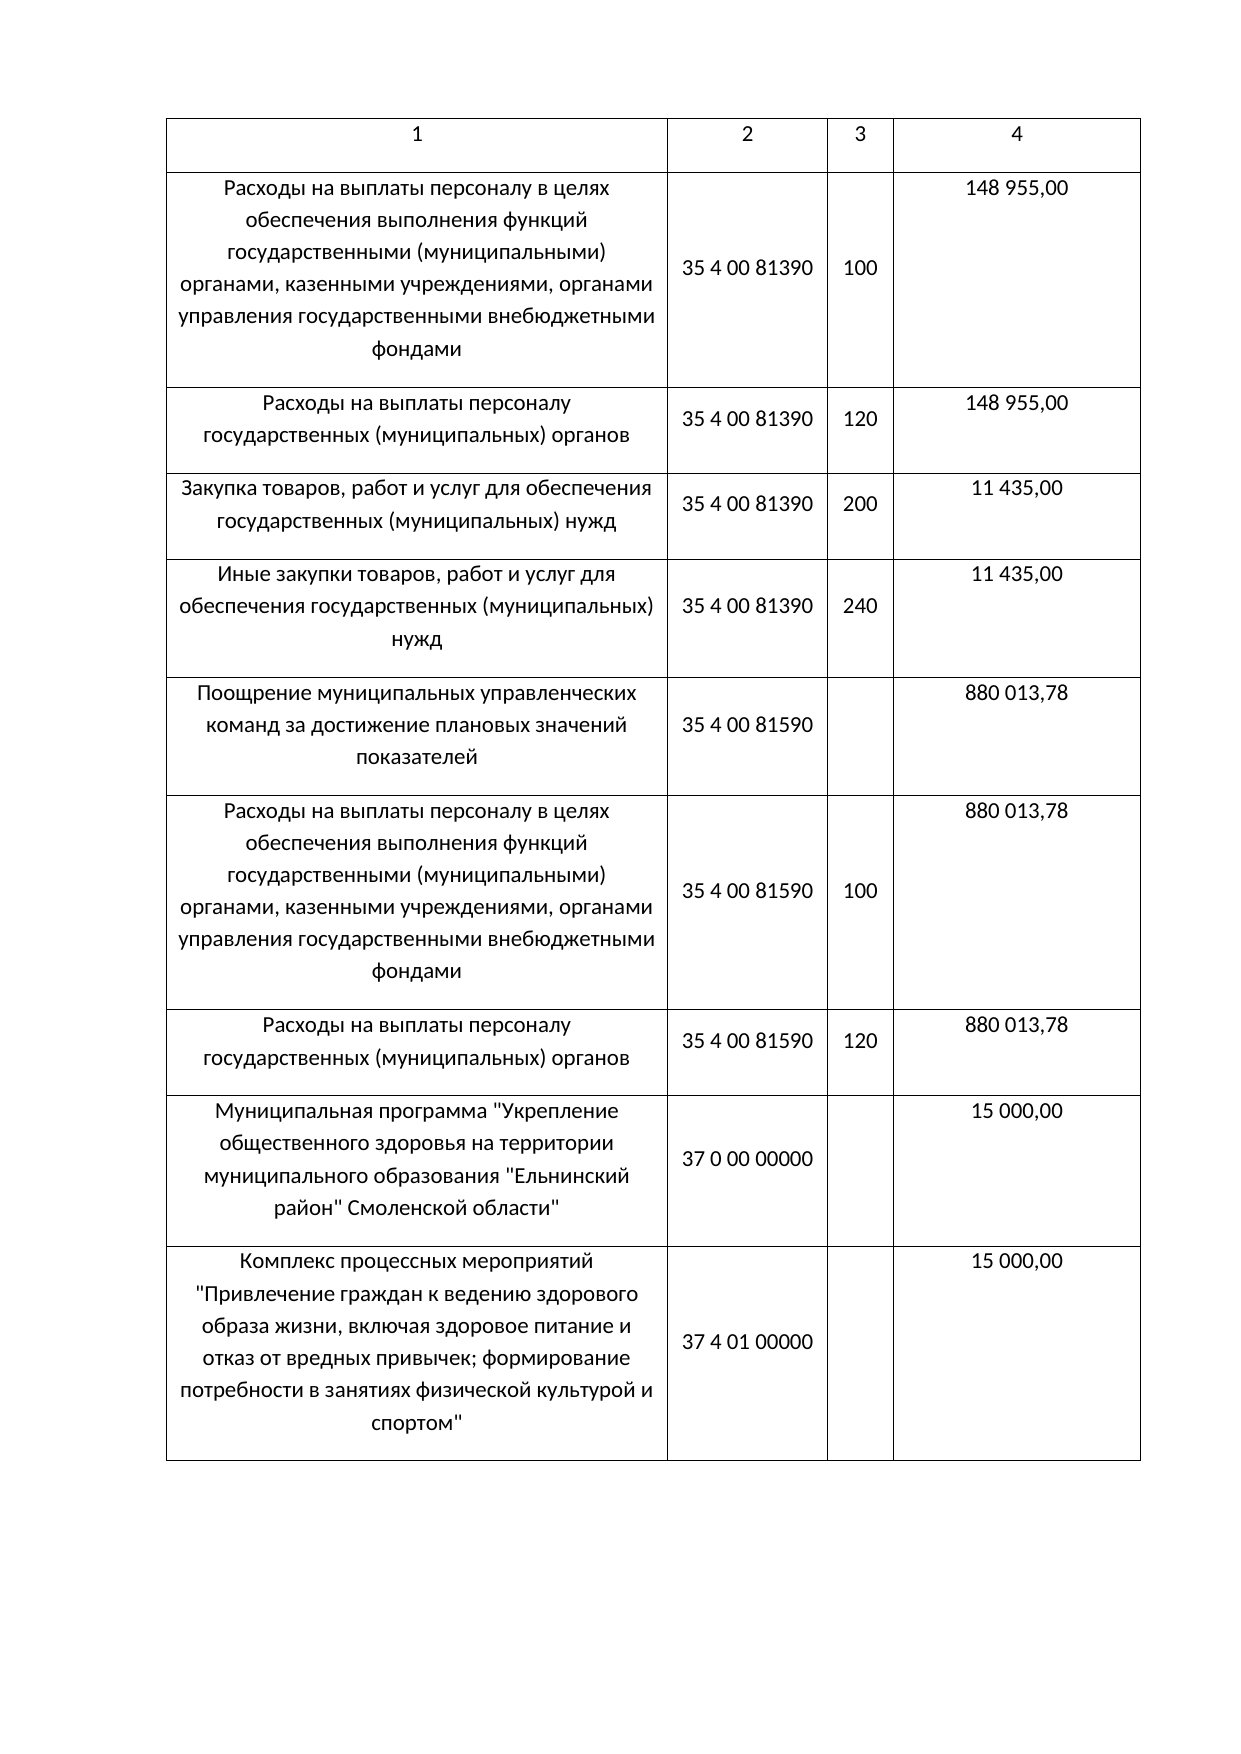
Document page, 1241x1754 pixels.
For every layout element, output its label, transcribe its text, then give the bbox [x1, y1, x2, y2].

table_cell 880 013,78 [894, 796, 1140, 1009]
table_header 3 [828, 119, 893, 172]
table_cell 35 4 00 81590 [668, 678, 827, 795]
table_cell 35 4 00 81390 [668, 173, 827, 387]
table_cell 11 435,00 [894, 560, 1140, 677]
table_cell 37 4 01 00000 [668, 1247, 827, 1460]
table_cell 200 [828, 474, 893, 558]
table_cell Поощрение муниципальных управленческих команд за достижение плановых значений показателей [167, 678, 667, 795]
table_cell 148 955,00 [894, 173, 1140, 387]
table_header 4 [894, 119, 1140, 172]
table_cell 880 013,78 [894, 678, 1140, 795]
table_cell [828, 1247, 893, 1460]
table_cell 35 4 00 81390 [668, 388, 827, 472]
table_cell Расходы на выплаты персоналу государственных (муниципальных) органов [167, 1010, 667, 1095]
table_cell 148 955,00 [894, 388, 1140, 472]
table_cell 100 [828, 796, 893, 1009]
table_cell Комплекс процессных мероприятий "Привлечение граждан к ведению здорового образа жизни, включая здоровое питание и отказ от вредных привычек; формирование потребности в занятиях физической культурой и спортом" [167, 1247, 667, 1460]
table_cell Расходы на выплаты персоналу в целях обеспечения выполнения функций государственными (муниципальными) органами, казенными учреждениями, органами управления государственными внебюджетными фондами [167, 796, 667, 1009]
table_cell [828, 1096, 893, 1246]
table_cell 11 435,00 [894, 474, 1140, 558]
table_cell Иные закупки товаров, работ и услуг для обеспечения государственных (муниципальных) нужд [167, 560, 667, 677]
table_cell 15 000,00 [894, 1096, 1140, 1246]
table_cell 100 [828, 173, 893, 387]
table_cell 120 [828, 388, 893, 472]
table_cell 15 000,00 [894, 1247, 1140, 1460]
table_cell 240 [828, 560, 893, 677]
table_cell Расходы на выплаты персоналу в целях обеспечения выполнения функций государственными (муниципальными) органами, казенными учреждениями, органами управления государственными внебюджетными фондами [167, 173, 667, 387]
table_cell 37 0 00 00000 [668, 1096, 827, 1246]
table_cell 35 4 00 81390 [668, 560, 827, 677]
table_cell 120 [828, 1010, 893, 1095]
table_cell 35 4 00 81390 [668, 474, 827, 558]
table_cell Закупка товаров, работ и услуг для обеспечения государственных (муниципальных) нужд [167, 474, 667, 558]
table_cell 35 4 00 81590 [668, 1010, 827, 1095]
table_cell Расходы на выплаты персоналу государственных (муниципальных) органов [167, 388, 667, 472]
table_header 1 [167, 119, 667, 172]
table_cell Муниципальная программа "Укрепление общественного здоровья на территории муниципального образования "Ельнинский район" Смоленской области" [167, 1096, 667, 1246]
table_cell 880 013,78 [894, 1010, 1140, 1095]
table_header 2 [668, 119, 827, 172]
table_cell [828, 678, 893, 795]
table_cell 35 4 00 81590 [668, 796, 827, 1009]
